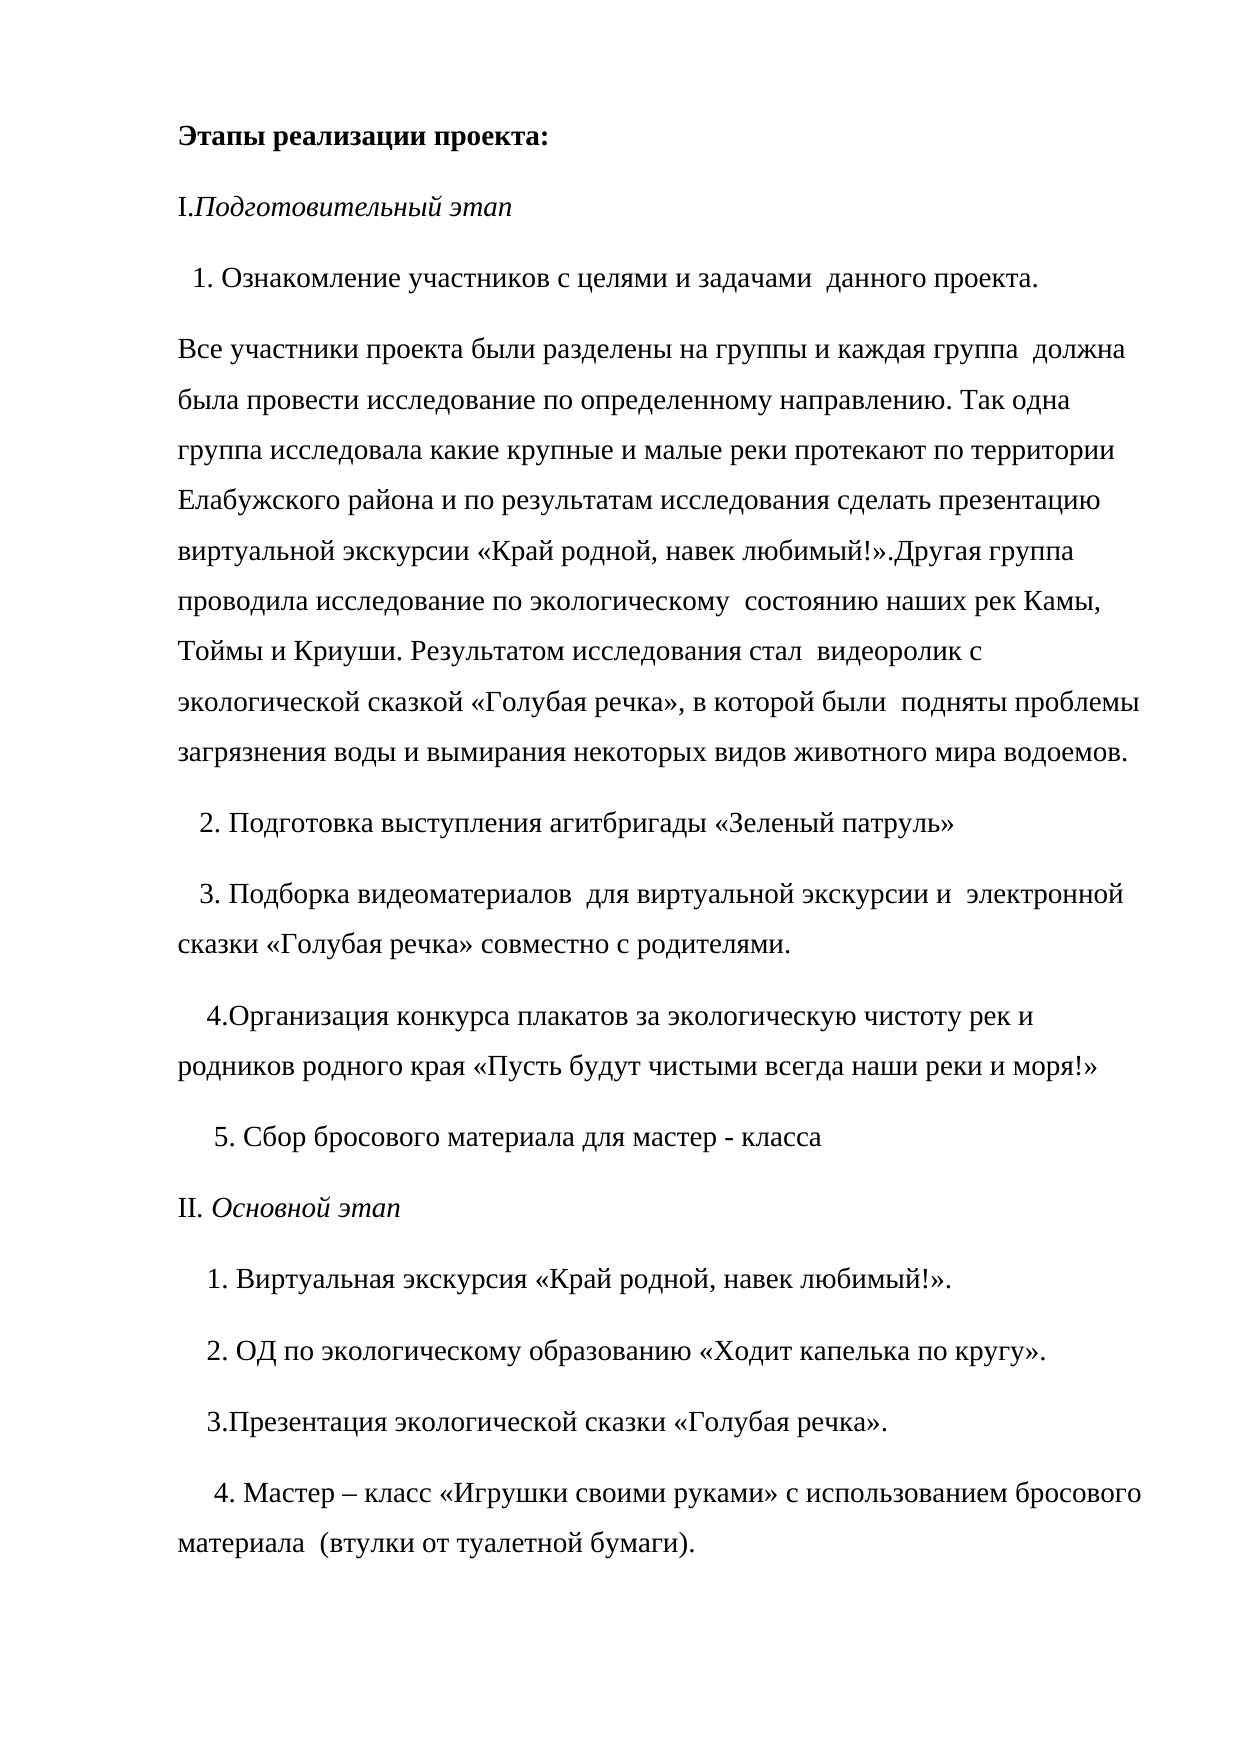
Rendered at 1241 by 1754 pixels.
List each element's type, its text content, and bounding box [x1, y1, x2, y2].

text 1. Виртуальная экскурсия «Край родной, навек любимый!». [177, 1262, 1152, 1295]
text 2. Подготовка выступления агитбригады «Зеленый патруль» [177, 805, 1152, 839]
text II. Основной этап [177, 1190, 1152, 1224]
text 1. Ознакомление участников с целями и задачами данного проекта. [177, 260, 1152, 294]
text 3.Презентация экологической сказки «Голубая речка». [177, 1404, 1152, 1437]
text 4. Мастер – класс «Игрушки своими руками» с использованием бросового материала (втулки от туалетной бумаги). [177, 1475, 1152, 1559]
text 4.Организация конкурса плакатов за экологическую чистоту рек и родников родного края «Пусть будут чистыми всегда наши реки и моря!» [177, 998, 1152, 1082]
text Все участники проекта были разделены на группы и каждая группа должна была провести исследование по определенному направлению. Так одна группа исследовала какие крупные и малые реки протекают по территории Елабужского района и по результатам исследования сделать презентацию виртуальной экскурсии «Край родной, навек любимый!».Другая группа проводила исследование по экологическому состоянию наших рек Камы, Тоймы и Криуши. Результатом исследования стал видеоролик с экологической сказкой «Голубая речка», в которой были подняты проблемы загрязнения воды и вымирания некоторых видов животного мира водоемов. [177, 332, 1152, 768]
text Этапы реализации проекта: [177, 118, 1152, 152]
text 5. Сбор бросового материала для мастер - класса [177, 1119, 1152, 1153]
text 2. ОД по экологическому образованию «Ходит капелька по кругу». [177, 1333, 1152, 1366]
text 3. Подборка видеоматериалов для виртуальной экскурсии и электронной сказки «Голубая речка» совместно с родителями. [177, 876, 1152, 960]
text I.Подготовительный этап [177, 189, 1152, 223]
